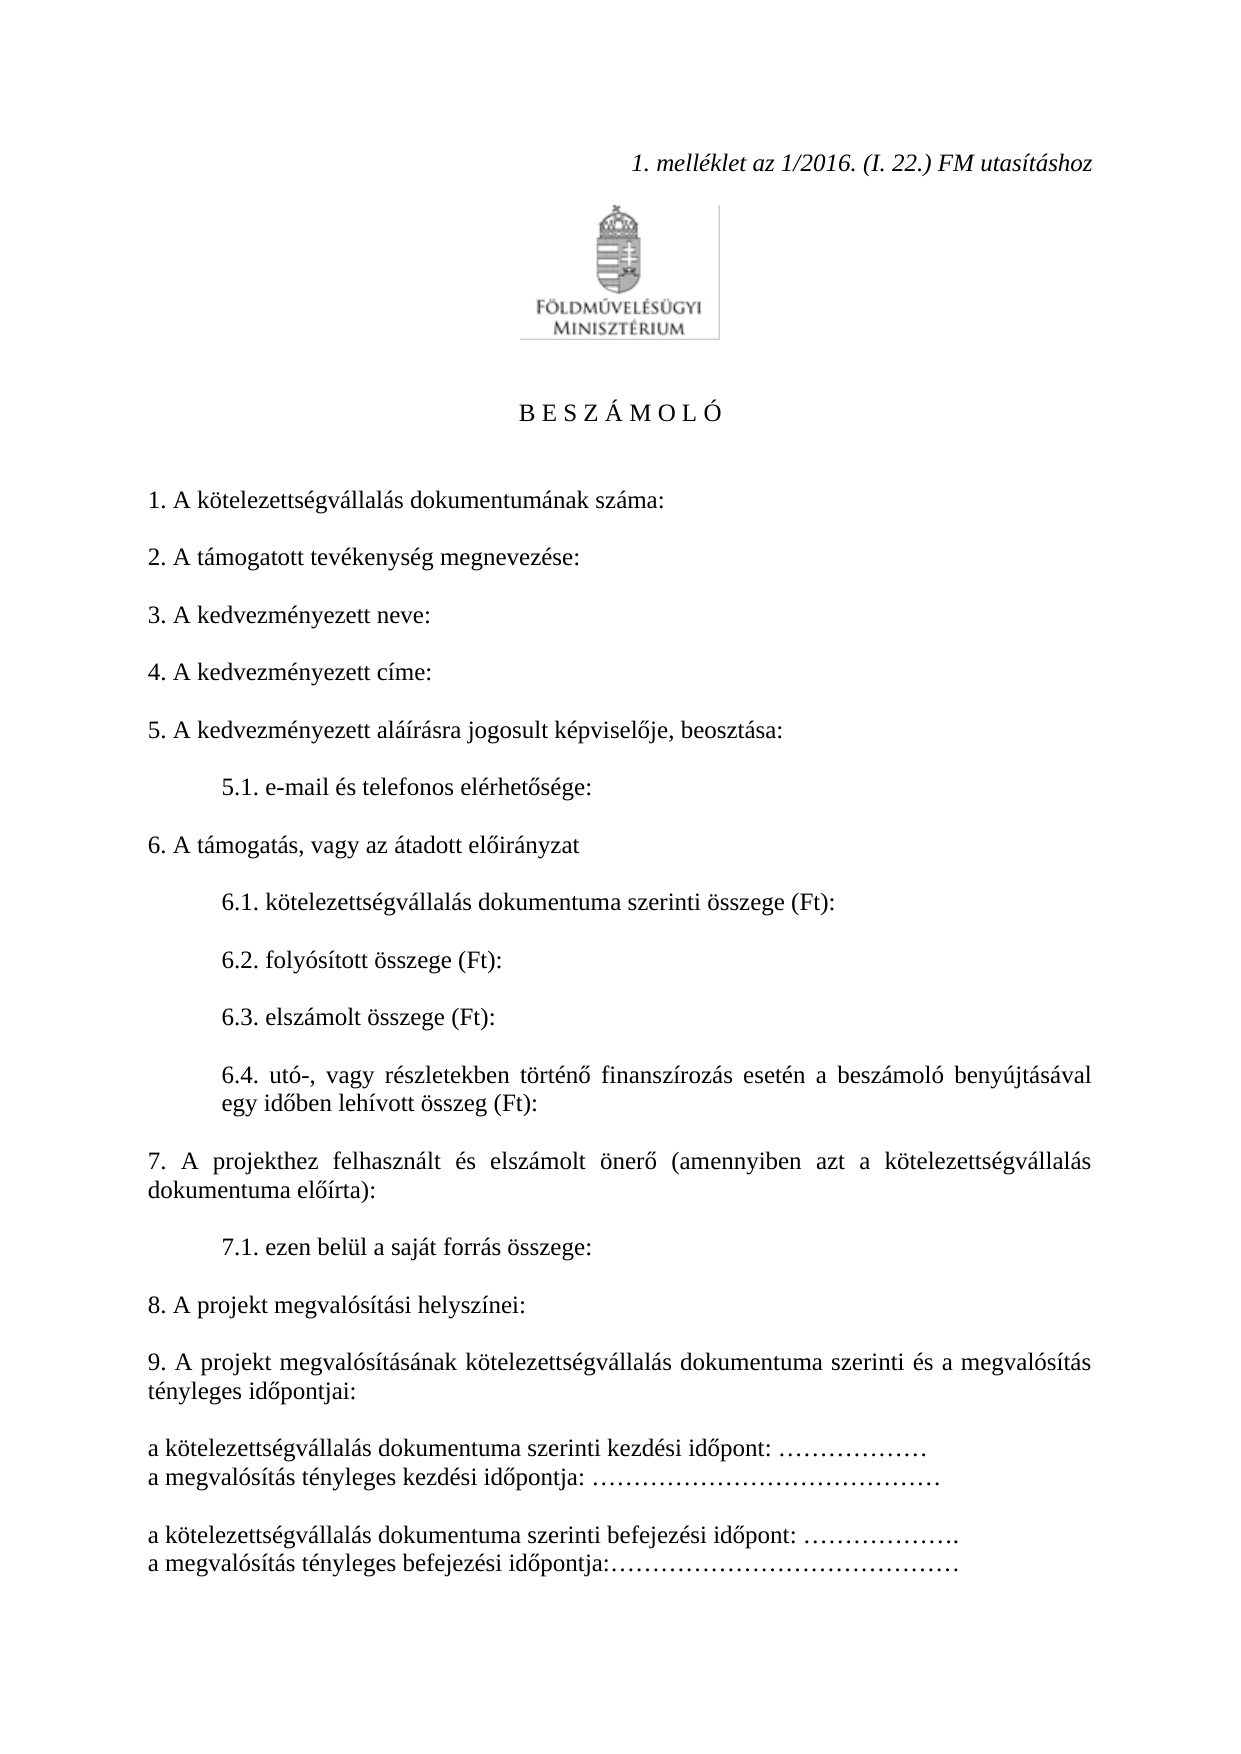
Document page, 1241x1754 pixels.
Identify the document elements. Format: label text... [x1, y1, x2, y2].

text a kötelezettségvállalás dokumentuma szerinti kezdési időpont: ……………… [148, 1433, 1093, 1462]
text 6.4. utó-, vagy részletekben történő finanszírozás esetén a beszámoló benyújtásával egy időben lehívott összeg (Ft): [221, 1060, 1093, 1117]
text 9. A projekt megvalósításának kötelezettségvállalás dokumentuma szerinti és a megvalósítás tényleges időpontjai: [148, 1347, 1093, 1405]
text 3. A kedvezményezett neve: [148, 600, 1093, 628]
text 5.1. e-mail és telefonos elérhetősége: [148, 772, 1093, 801]
text 6.3. elszámolt összege (Ft): [221, 1002, 1093, 1031]
text 6. A támogatás, vagy az átadott előirányzat [148, 830, 1093, 858]
text 2. A támogatott tevékenység megnevezése: [148, 542, 1093, 571]
text 7.1. ezen belül a saját forrás összege: [148, 1232, 1093, 1261]
text B E S Z Á M O L Ó [148, 398, 1093, 427]
text 6.1. kötelezettségvállalás dokumentuma szerinti összege (Ft): [148, 887, 1093, 916]
text 4. A kedvezményezett címe: [148, 657, 1093, 686]
text a megvalósítás tényleges befejezési időpontja:…………………………………… [148, 1548, 1093, 1577]
text 6.2. folyósított összege (Ft): [221, 945, 1093, 973]
text 1. A kötelezettségvállalás dokumentumának száma: [148, 485, 1093, 513]
text a megvalósítás tényleges kezdési időpontja: …………………………………… [148, 1462, 1093, 1491]
text 8. A projekt megvalósítási helyszínei: [148, 1290, 1093, 1318]
text 7. A projekthez felhasznált és elszámolt önerő (amennyiben azt a kötelezettségvállalás dokumentuma előírta): [148, 1146, 1093, 1203]
text 5. A kedvezményezett aláírásra jogosult képviselője, beosztása: [148, 715, 1093, 743]
picture [520, 205, 720, 341]
text a kötelezettségvállalás dokumentuma szerinti befejezési időpont: ………………. [148, 1520, 1093, 1548]
text 1. melléklet az 1/2016. (I. 22.) FM utasításhoz [148, 148, 1093, 176]
